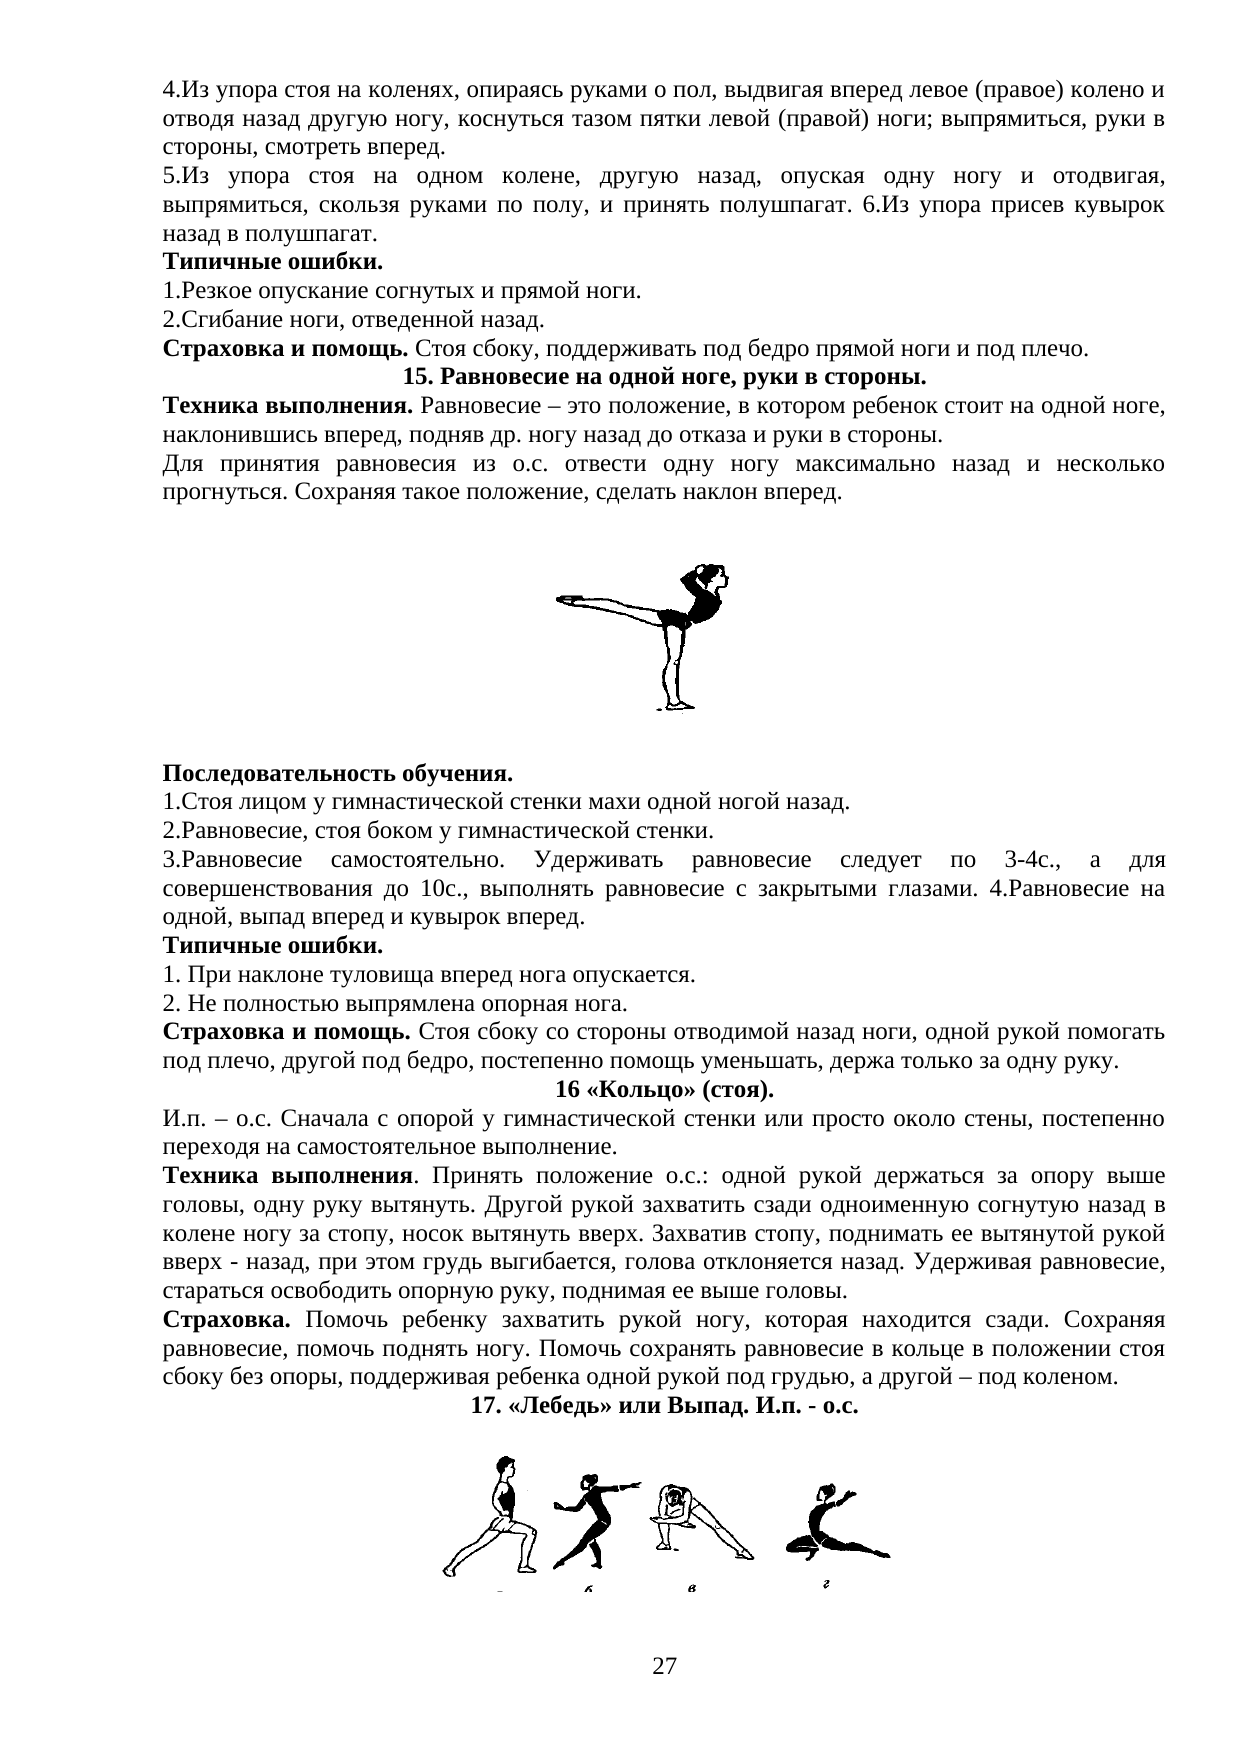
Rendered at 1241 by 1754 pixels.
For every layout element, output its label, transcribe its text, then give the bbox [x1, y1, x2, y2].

text Страховка и помощь. Стоя сбоку со стороны отводимой назад ноги, одной рукой помогать под плечо, другой под бедро, постепенно помощь уменьшать, держа только за одну руку. [162, 1016, 1167, 1074]
text 3.Равновесие самостоятельно. Удерживать равновесие следует по 3-4с., а для совершенствования до 10с., выполнять равновесие с закрытыми глазами. 4.Равновесие на одной, выпад вперед и кувырок вперед. [162, 844, 1167, 930]
text 2. Не полностью выпрямлена опорная нога. [162, 988, 1167, 1016]
text 17. «Лебедь» или Выпад. И.п. - о.с. [162, 1390, 1167, 1419]
text Техника выполнения. Принять положение о.с.: одной рукой держаться за опору выше головы, одну руку вытянуть. Другой рукой захватить сзади одноименную согнутую назад в колене ногу за стопу, носок вытянуть вверх. Захватив стопу, поднимать ее вытянутой рукой вверх - назад, при этом грудь выгибается, голова отклоняется назад. Удерживая равновесие, стараться освободить опорную руку, поднимая ее выше головы. [162, 1160, 1167, 1304]
text Страховка и помощь. Стоя сбоку, поддерживать под бедро прямой ноги и под плечо. [162, 333, 1167, 361]
text И.п. – о.с. Сначала с опорой у гимнастической стенки или просто около стены, постепенно переходя на самостоятельное выполнение. [162, 1103, 1167, 1160]
text 2.Сгибание ноги, отведенной назад. [162, 304, 1167, 333]
text 1.Резкое опускание согнутых и прямой ноги. [162, 275, 1167, 304]
text Последовательность обучения. [162, 758, 1167, 786]
text Типичные ошибки. [162, 246, 1167, 275]
picture [406, 1447, 917, 1592]
text Страховка. Помочь ребенку захватить рукой ногу, которая находится сзади. Сохраняя равновесие, помочь поднять ногу. Помочь сохранять равновесие в кольце в положении стоя сбоку без опоры, поддерживая ребенка одной рукой под грудью, а другой – под коленом. [162, 1304, 1167, 1390]
text 4.Из упора стоя на коленях, опираясь руками о пол, выдвигая вперед левое (правое) колено и отводя назад другую ногу, коснуться тазом пятки левой (правой) ноги; выпрямиться, руки в стороны, смотреть вперед. [162, 74, 1167, 160]
text 16 «Кольцо» (стоя). [162, 1074, 1167, 1103]
text 5.Из упора стоя на одном колене, другую назад, опуская одну ногу и отодвигая, выпрямиться, скользя руками по полу, и принять полушпагат. 6.Из упора присев кувырок назад в полушпагат. [162, 160, 1167, 246]
text 15. Равновесие на одной ноге, руки в стороны. [162, 361, 1167, 390]
text Типичные ошибки. [162, 930, 1167, 959]
text 1.Стоя лицом у гимнастической стенки махи одной ногой назад. [162, 786, 1167, 815]
text 1. При наклоне туловища вперед нога опускается. [162, 959, 1167, 988]
text Для принятия равновесия из о.с. отвести одну ногу максимально назад и несколько прогнуться. Сохраняя такое положение, сделать наклон вперед. [162, 448, 1167, 505]
text 2.Равновесие, стоя боком у гимнастической стенки. [162, 815, 1167, 844]
text Техника выполнения. Равновесие – это положение, в котором ребенок стоит на одной ноге, наклонившись вперед, подняв др. ногу назад до отказа и руки в стороны. [162, 390, 1167, 448]
picture [486, 533, 759, 729]
